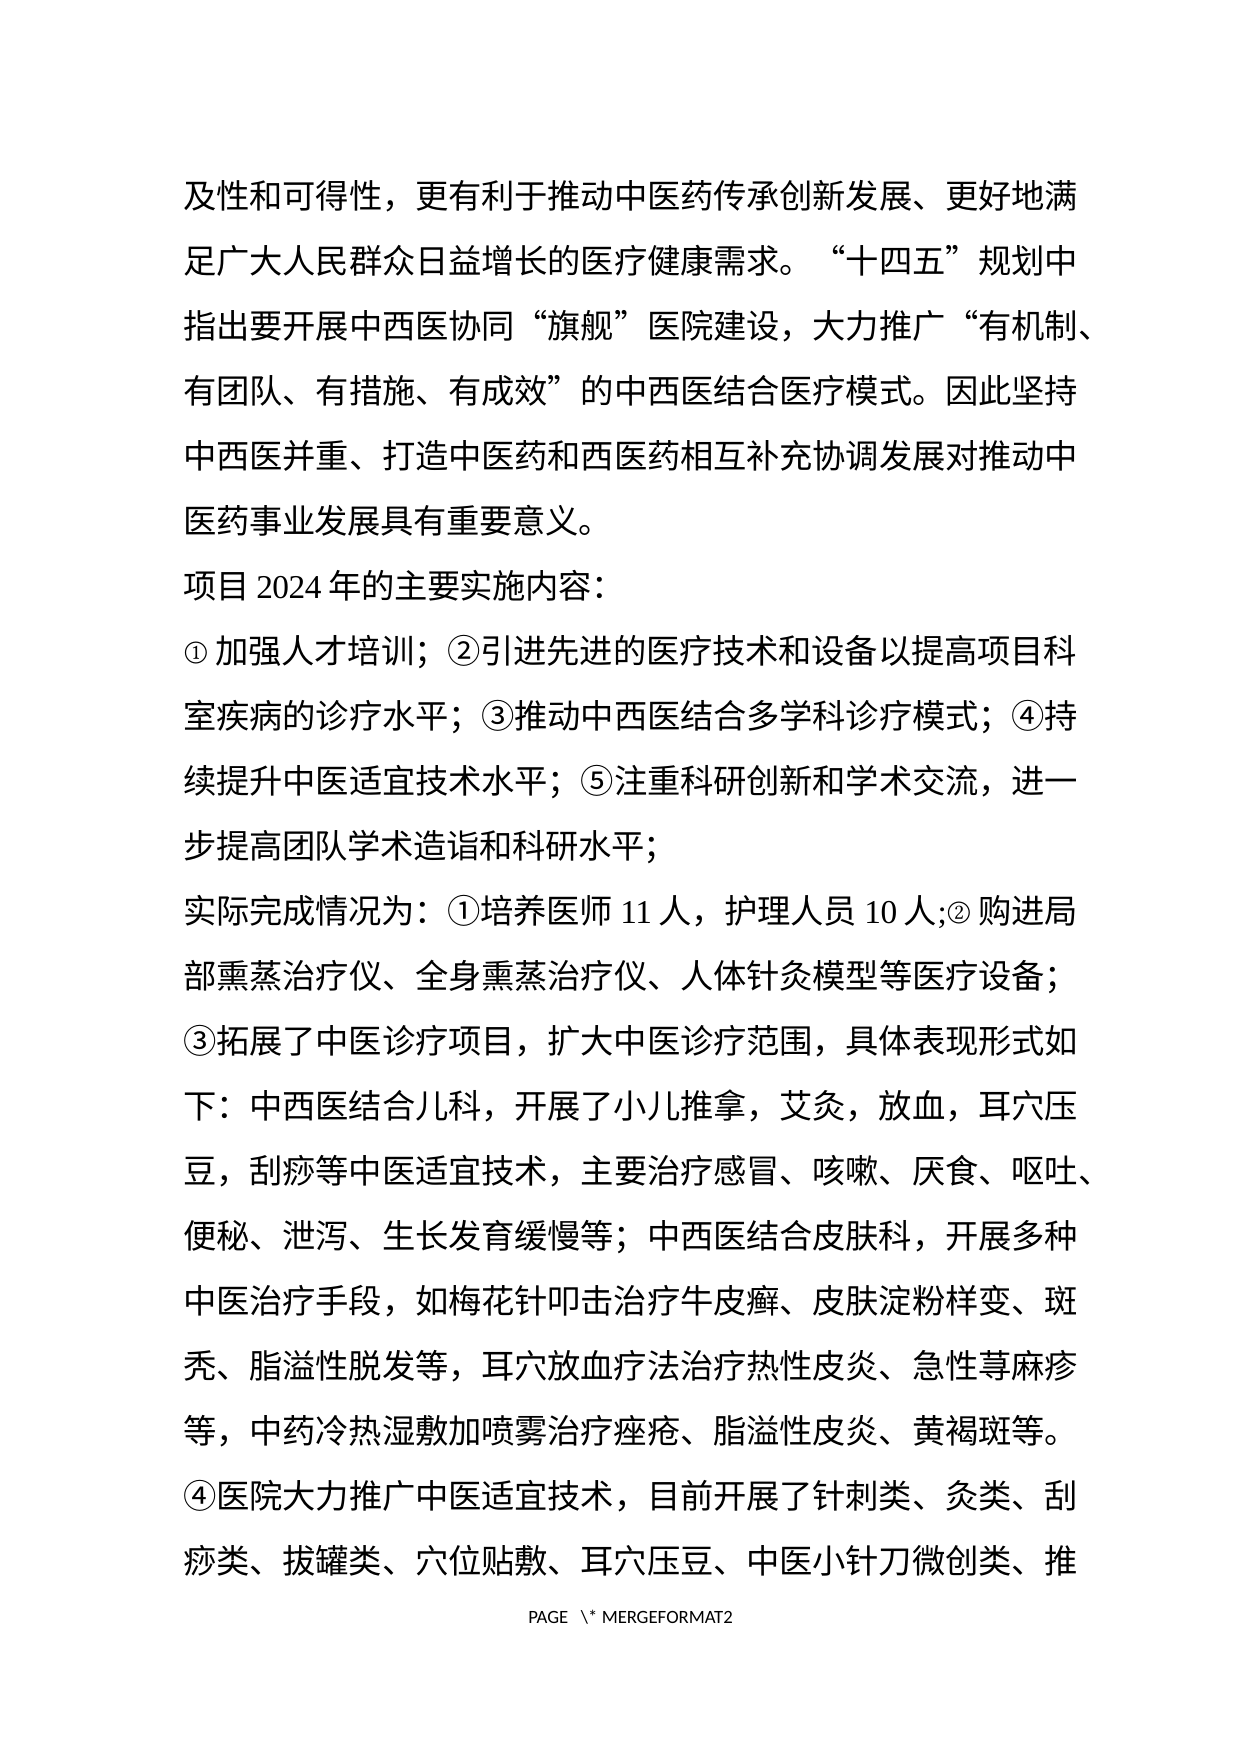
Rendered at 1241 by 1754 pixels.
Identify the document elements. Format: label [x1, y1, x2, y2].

text [183, 162, 1078, 1592]
